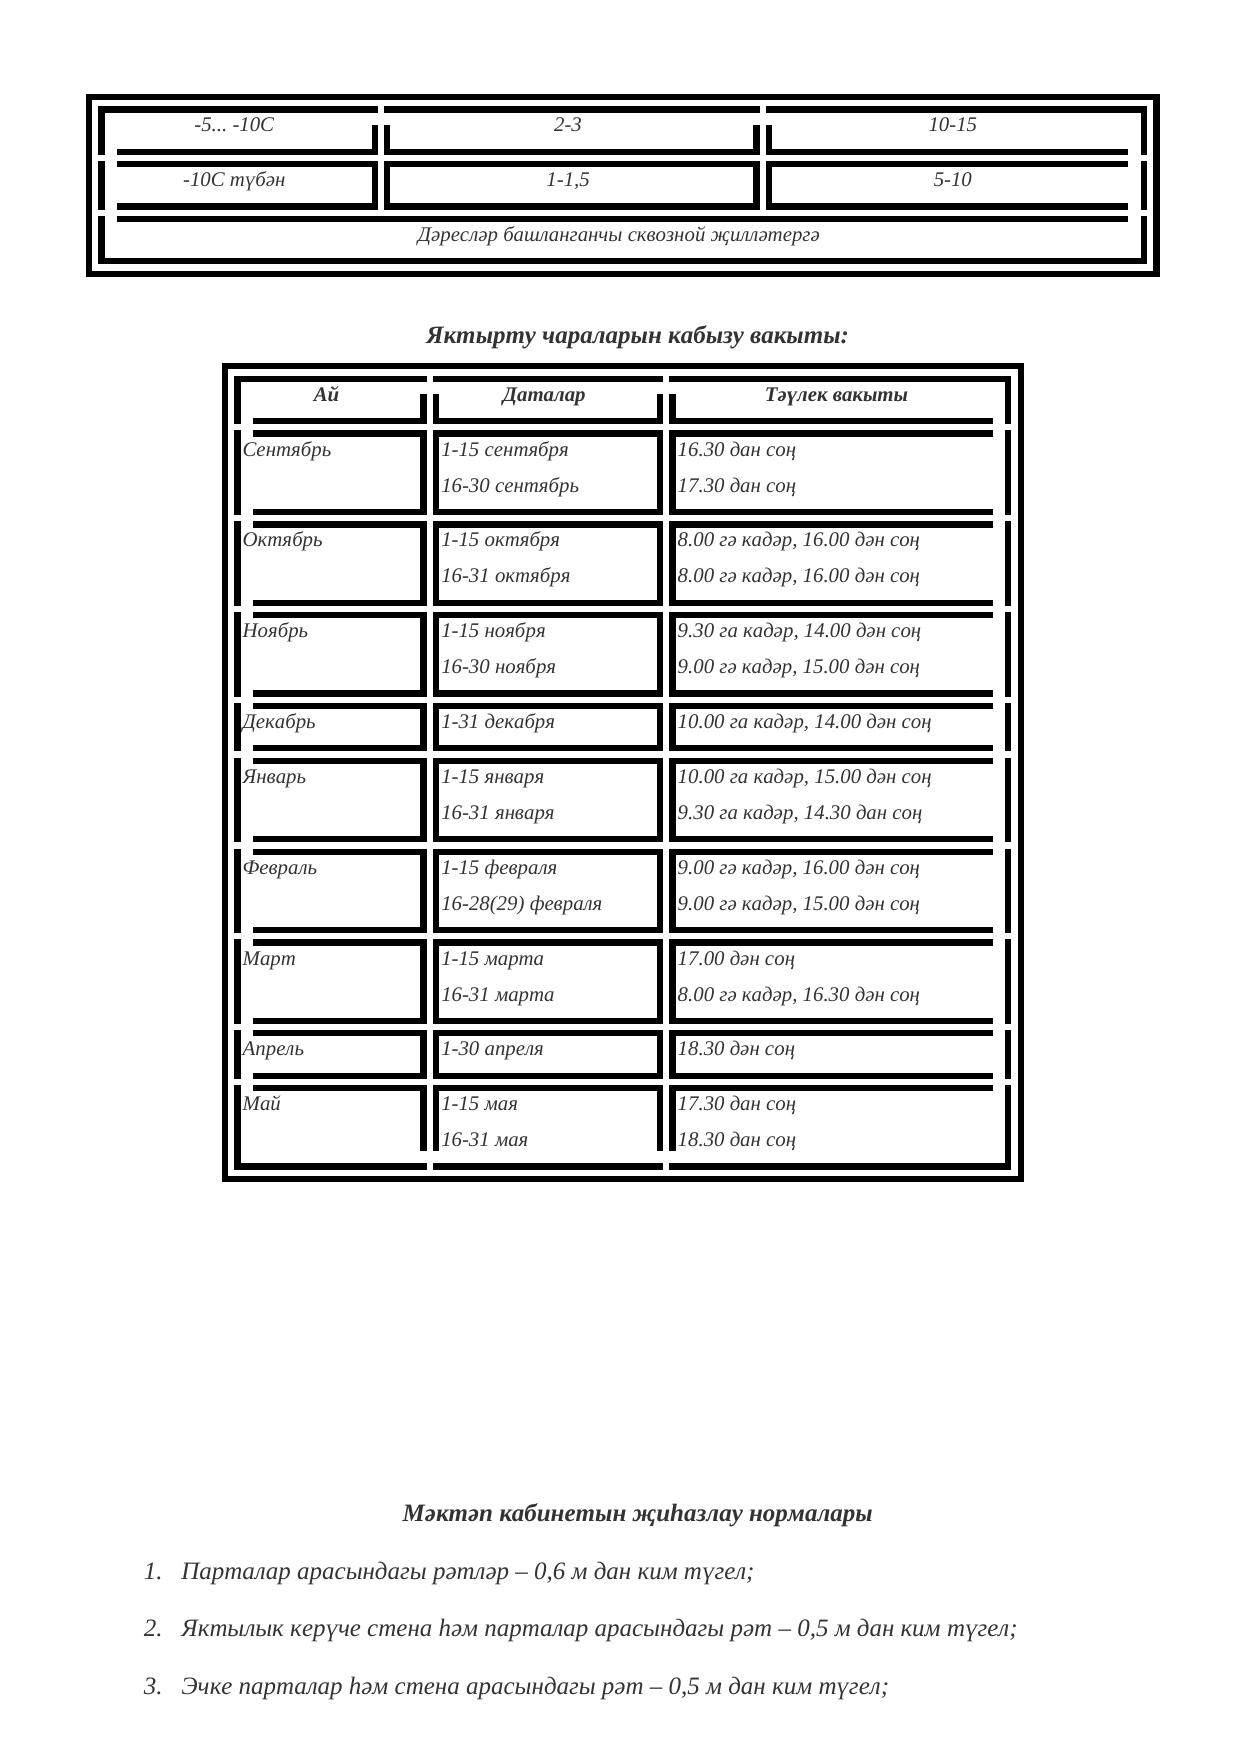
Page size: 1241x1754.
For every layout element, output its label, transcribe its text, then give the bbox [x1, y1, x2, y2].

list Парталар арасындагы рәтләр – дан ким түгел; [144, 1556, 1144, 1584]
list Эчке парталар һәм стена арасындагы рәт – дан ким түгел; [144, 1671, 1144, 1699]
table_cell 1-1,5 [381, 149, 763, 203]
table_cell 18.30 дән соң [666, 1018, 1014, 1072]
table_cell Ноябрь [231, 600, 430, 690]
table_cell 17.00 дән соң 8.00 гә кадәр, 16.30 дән соң [666, 927, 1014, 1018]
table_cell 10-15 [763, 100, 1150, 148]
table_cell 5-10 [763, 149, 1150, 203]
table_cell -5... -10С [95, 100, 381, 148]
table_cell Май [231, 1073, 430, 1163]
table_cell Октябрь [231, 509, 430, 599]
table_cell 1-15 января 16-31 января [430, 745, 666, 836]
table_cell 1-31 декабря [430, 690, 666, 745]
table_cell Март [231, 927, 430, 1018]
table_cell 2-3 [381, 100, 763, 148]
table_cell 8.00 гә кадәр, 16.00 дән соң 8.00 гә кадәр, 16.00 дән соң [666, 509, 1014, 599]
table_header Ай [231, 369, 430, 418]
table_header Тәүлек вакыты [666, 369, 1014, 418]
table_cell Декабрь [231, 690, 430, 745]
table_cell 9.00 гә кадәр, 16.00 дән соң 9.00 гә кадәр, 15.00 дән соң [666, 836, 1014, 927]
table_cell Февраль [231, 836, 430, 927]
table_cell 16.30 дан соң 17.30 дан соң [666, 418, 1014, 509]
table_cell Январь [231, 745, 430, 836]
text Яктырту чараларын кабызу вакыты: [94, 320, 1144, 349]
text Мәктәп кабинетын җиһазлау нормалары [94, 1498, 1144, 1527]
table_cell 1-15 февраля 16-28(29) февраля [430, 836, 666, 927]
table_cell -10С түбән [95, 149, 381, 203]
table_cell 1-15 мая 16-31 мая [430, 1073, 666, 1163]
table_header Даталар [430, 369, 666, 418]
table_cell 1-30 апреля [430, 1018, 666, 1072]
table_cell Апрель [231, 1018, 430, 1072]
table_cell 1-15 ноября 16-30 ноября [430, 600, 666, 690]
table_cell 17.30 дан соң 18.30 дан соң [666, 1073, 1014, 1163]
table_cell 1-15 октября 16-31 октября [430, 509, 666, 599]
table_cell Дәресләр башланганчы сквозной җилләтергә [95, 203, 1150, 258]
table_cell 1-15 сентября 16-30 сентябрь [430, 418, 666, 509]
table_cell кадәр, 15.00 дән соң кадәр, 14.30 дан соң [666, 745, 1014, 836]
table_cell Сентябрь [231, 418, 430, 509]
table_cell 1-15 марта 16-31 марта [430, 927, 666, 1018]
table_cell кадәр, 14.00 дән соң [666, 690, 1014, 745]
table_cell кадәр, 14.00 дән соң 9.00 гә кадәр, 15.00 дән соң [666, 600, 1014, 690]
list Яктылык керүче стена һәм парталар арасындагы рәт – дан ким түгел; [144, 1613, 1144, 1642]
